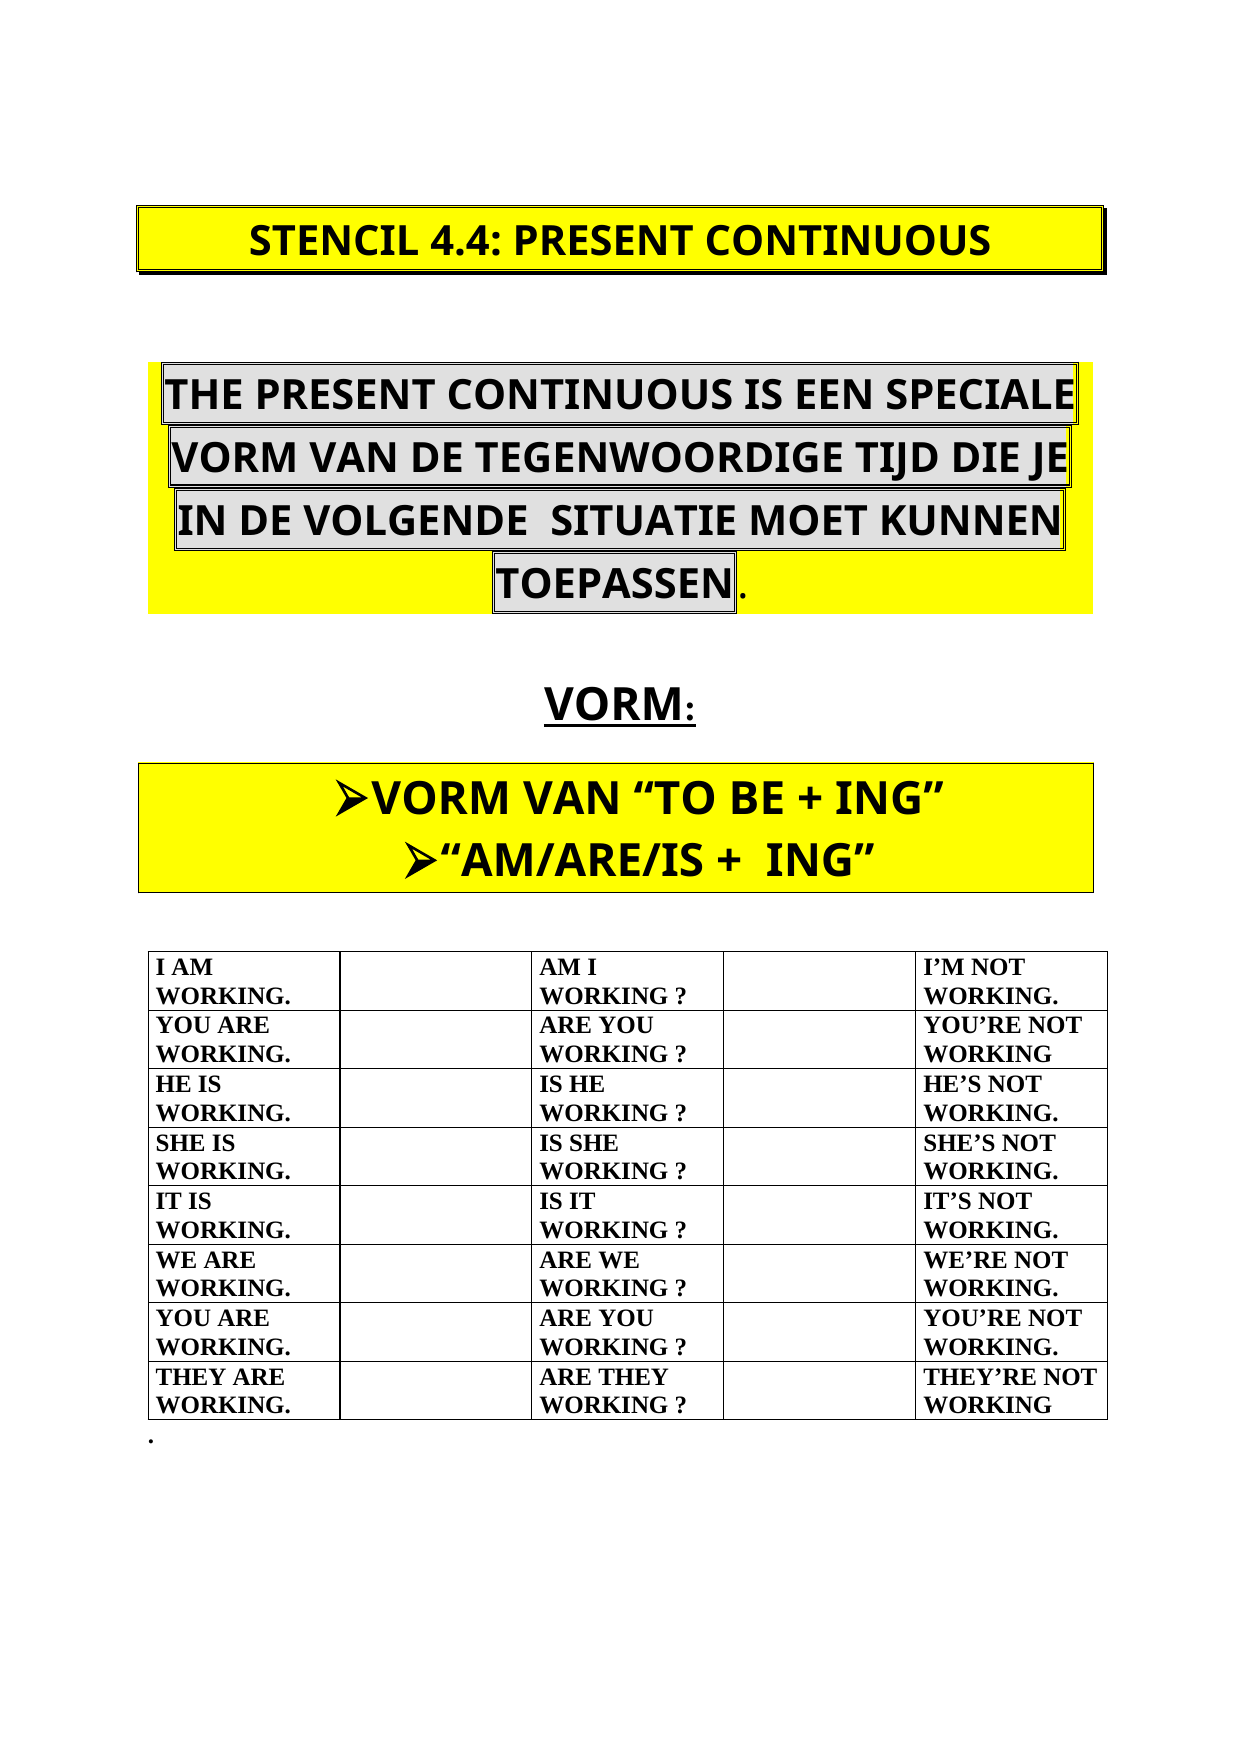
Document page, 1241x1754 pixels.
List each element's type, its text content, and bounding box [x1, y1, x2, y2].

table_cell ARE WE WORKING ? [532, 1245, 723, 1302]
table_cell HE’S NOT WORKING. [916, 1069, 1107, 1127]
table_header I’M NOT WORKING. [916, 952, 1107, 1009]
table_cell [724, 1245, 915, 1302]
table_cell ARE THEY WORKING ? [532, 1362, 723, 1419]
table_cell IS IT WORKING ? [532, 1186, 723, 1244]
table_cell IS SHE WORKING ? [532, 1128, 723, 1185]
subtitle STENCIL 4.4: PRESENT CONTINUOUS [139, 208, 1101, 269]
table_cell YOU’RE NOT WORKING [916, 1011, 1107, 1068]
table_cell [724, 1069, 915, 1127]
table_cell THEY’RE NOT WORKING [916, 1362, 1107, 1419]
table_cell YOU ARE WORKING. [149, 1011, 339, 1068]
table_cell [341, 1011, 531, 1068]
list “AM/ARE/IS + ING” [139, 825, 1093, 892]
table_cell [341, 1303, 531, 1361]
table_cell IT IS WORKING. [149, 1186, 339, 1244]
table_cell IS HE WORKING ? [532, 1069, 723, 1127]
table_cell SHE IS WORKING. [149, 1128, 339, 1185]
table_cell IT’S NOT WORKING. [916, 1186, 1107, 1244]
text THE PRESENT CONTINUOUS IS EEN SPECIALE VORM VAN DE TEGENWOORDIGE TIJD DIE JE IN DE VOLGENDE SITUATIE MOET KUNNEN TOEPASSEN. [737, 362, 1093, 614]
table_header I AM WORKING. [149, 952, 339, 1009]
table_cell YOU’RE NOT WORKING. [916, 1303, 1107, 1361]
text THE PRESENT CONTINUOUS IS EEN SPECIALE VORM VAN DE TEGENWOORDIGE TIJD DIE JE IN DE VOLGENDE SITUATIE MOET KUNNEN TOEPASSEN. [148, 362, 492, 614]
table_header AM I WORKING ? [532, 952, 723, 1009]
table_cell [341, 1128, 531, 1185]
table_cell [341, 1362, 531, 1419]
table_cell HE IS WORKING. [149, 1069, 339, 1127]
table_cell [724, 1128, 915, 1185]
table_cell [724, 1186, 915, 1244]
table_cell WE’RE NOT WORKING. [916, 1245, 1107, 1302]
table_cell [724, 1362, 915, 1419]
table_cell [724, 1303, 915, 1361]
table_cell [341, 1186, 531, 1244]
text . [148, 1420, 1093, 1449]
table_cell [341, 1069, 531, 1127]
text VORM: [148, 671, 1093, 734]
table_cell ARE YOU WORKING ? [532, 1011, 723, 1068]
table_cell ARE YOU WORKING ? [532, 1303, 723, 1361]
list VORM VAN “TO BE + ING” [139, 764, 1093, 825]
table_cell SHE’S NOT WORKING. [916, 1128, 1107, 1185]
table_header [341, 952, 531, 1009]
table_cell THEY ARE WORKING. [149, 1362, 339, 1419]
table_cell WE ARE WORKING. [149, 1245, 339, 1302]
table_cell [724, 1011, 915, 1068]
table_cell [341, 1245, 531, 1302]
table_header [724, 952, 915, 1009]
table_cell YOU ARE WORKING. [149, 1303, 339, 1361]
